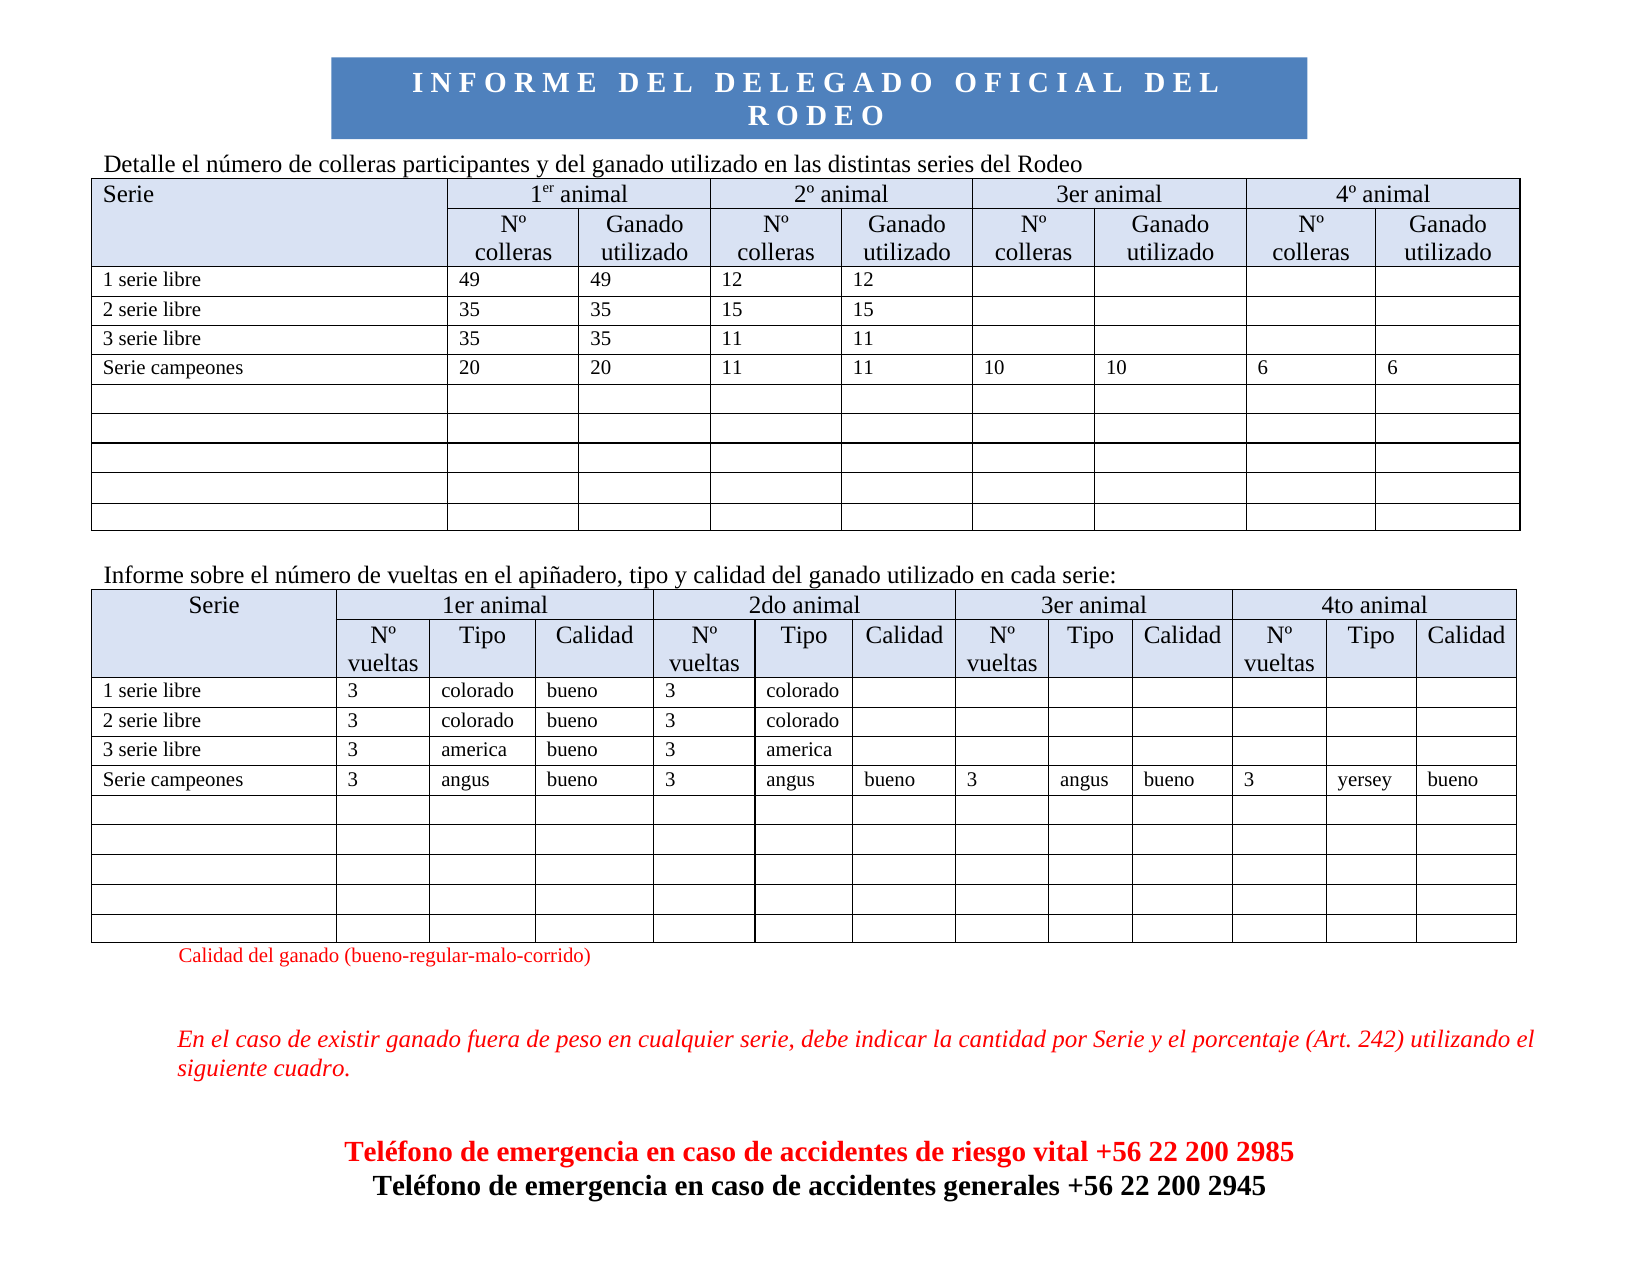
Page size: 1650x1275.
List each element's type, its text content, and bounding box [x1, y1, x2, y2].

table_cell [956, 825, 1048, 853]
table_cell america [756, 737, 852, 765]
table_cell Nº vueltas [1233, 620, 1326, 677]
table_cell yersey [1327, 766, 1416, 795]
table_cell 2 serie libre [92, 708, 336, 736]
table_cell [1247, 385, 1375, 413]
table_cell [1417, 796, 1516, 824]
table_cell 35 [579, 326, 710, 354]
table_cell [430, 855, 535, 884]
table_cell 10 [1095, 355, 1246, 384]
table_cell [853, 885, 955, 914]
table_cell [1247, 444, 1375, 472]
table_cell [842, 444, 972, 472]
table_cell Tipo [756, 620, 852, 677]
table_cell Nº vueltas [654, 620, 754, 677]
table_cell [1095, 473, 1246, 503]
table_cell [1233, 796, 1326, 824]
table_cell [92, 885, 336, 914]
table_cell 3 [654, 766, 754, 795]
table_cell [92, 915, 336, 942]
table_cell 3 [1233, 766, 1326, 795]
table_cell [1233, 737, 1326, 765]
table_cell bueno [536, 737, 653, 765]
table_cell [536, 796, 653, 824]
table_cell [92, 414, 447, 442]
table_cell [1417, 915, 1516, 942]
table_cell [1376, 414, 1519, 442]
table_cell [1233, 885, 1326, 914]
table_cell Ganado utilizado [842, 209, 972, 266]
table_cell 3 [337, 678, 429, 707]
table_cell [1327, 678, 1416, 707]
table_cell bueno [536, 766, 653, 795]
table_cell Nº colleras [448, 209, 578, 266]
table_cell [1327, 796, 1416, 824]
table_header 4º animal [1247, 179, 1519, 208]
table_cell [1247, 326, 1375, 354]
table_header 1er animal [337, 590, 653, 619]
table_header 3er animal [973, 179, 1246, 208]
table_cell [1247, 504, 1375, 530]
table_cell [973, 385, 1094, 413]
table_cell [1417, 825, 1516, 853]
table_cell 12 [842, 267, 972, 296]
table_cell [1049, 885, 1132, 914]
table_cell [853, 825, 955, 853]
table_cell [842, 473, 972, 503]
table_cell [1376, 473, 1519, 503]
table_cell [1376, 504, 1519, 530]
table_cell [1417, 737, 1516, 765]
table_cell [1049, 825, 1132, 853]
table_cell [1327, 885, 1416, 914]
table_cell [842, 504, 972, 530]
table_cell [711, 444, 841, 472]
table_cell [973, 473, 1094, 503]
table_cell 3 [654, 678, 754, 707]
table_cell [711, 385, 841, 413]
table_cell 3 [956, 766, 1048, 795]
table_cell Nº vueltas [956, 620, 1048, 677]
table_cell [756, 796, 852, 824]
table_cell 6 [1247, 355, 1375, 384]
table_cell [1376, 267, 1519, 296]
table_cell colorado [430, 708, 535, 736]
table_cell 3 serie libre [92, 326, 447, 354]
table_cell [430, 915, 535, 942]
table_cell [956, 885, 1048, 914]
table_cell 20 [579, 355, 710, 384]
table_cell 35 [448, 297, 578, 325]
table_cell [579, 444, 710, 472]
table_cell 1 serie libre [92, 678, 336, 707]
table_cell 3 [654, 737, 754, 765]
table_cell [956, 737, 1048, 765]
table_cell [536, 855, 653, 884]
table_header 2do animal [654, 590, 955, 619]
table_cell 11 [711, 355, 841, 384]
table_cell [1095, 504, 1246, 530]
table_cell [1095, 385, 1246, 413]
table_cell [1049, 737, 1132, 765]
table_cell [536, 825, 653, 853]
table_cell Ganado utilizado [1095, 209, 1246, 266]
table_cell [842, 385, 972, 413]
table_cell [1247, 473, 1375, 503]
table_cell [853, 915, 955, 942]
table_cell [1133, 678, 1232, 707]
table_header Serie [92, 179, 447, 266]
table_cell [973, 326, 1094, 354]
table_cell [1376, 297, 1519, 325]
table_cell Serie campeones [92, 355, 447, 384]
table_cell bueno [536, 678, 653, 707]
table_cell [973, 267, 1094, 296]
table_cell [1417, 885, 1516, 914]
table_cell [654, 796, 754, 824]
table_cell 1 serie libre [92, 267, 447, 296]
table_cell [337, 855, 429, 884]
table_cell [711, 473, 841, 503]
table_cell america [430, 737, 535, 765]
table_cell [337, 825, 429, 853]
table_cell [1376, 326, 1519, 354]
table_cell [956, 678, 1048, 707]
table_cell [1133, 737, 1232, 765]
table_cell [1049, 678, 1132, 707]
table_cell colorado [756, 708, 852, 736]
table_cell 3 [337, 766, 429, 795]
table_cell 6 [1376, 355, 1519, 384]
table_cell [536, 915, 653, 942]
table_cell [973, 414, 1094, 442]
table_cell [92, 444, 447, 472]
table_cell [448, 473, 578, 503]
table_cell Ganado utilizado [1376, 209, 1519, 266]
table_cell 15 [711, 297, 841, 325]
table_cell [956, 708, 1048, 736]
table_cell [430, 885, 535, 914]
table_cell colorado [756, 678, 852, 707]
table_cell [448, 444, 578, 472]
table_cell 35 [579, 297, 710, 325]
table_cell [1133, 885, 1232, 914]
table_cell [973, 504, 1094, 530]
table_cell [1247, 297, 1375, 325]
table_cell 3 serie libre [92, 737, 336, 765]
table_cell [1133, 825, 1232, 853]
table_cell [1049, 855, 1132, 884]
table_cell [92, 473, 447, 503]
table_cell [92, 504, 447, 530]
table_cell [1133, 915, 1232, 942]
table_cell 20 [448, 355, 578, 384]
table_cell 49 [448, 267, 578, 296]
text Detalle el número de colleras participantes y del ganado utilizado en las distintas series del Rodeo [103, 149, 1536, 178]
table_cell Calidad [1417, 620, 1516, 677]
table_cell angus [1049, 766, 1132, 795]
table_header 1er animal [448, 179, 710, 208]
table_cell [756, 885, 852, 914]
table_cell [337, 885, 429, 914]
table_cell [1233, 825, 1326, 853]
table_cell [956, 855, 1048, 884]
table_cell [654, 825, 754, 853]
table_cell 11 [842, 326, 972, 354]
table_cell [1133, 708, 1232, 736]
table_cell Ganado utilizado [579, 209, 710, 266]
table_cell Tipo [1049, 620, 1132, 677]
table_cell [579, 385, 710, 413]
table_cell [853, 708, 955, 736]
table_cell [956, 796, 1048, 824]
table_cell [337, 915, 429, 942]
table_cell [579, 414, 710, 442]
table_cell [756, 915, 852, 942]
table_cell [1327, 825, 1416, 853]
table_cell [853, 796, 955, 824]
table_cell Serie campeones [92, 766, 336, 795]
table_cell [1233, 855, 1326, 884]
table_cell [1327, 737, 1416, 765]
table_cell [92, 796, 336, 824]
table_cell 2 serie libre [92, 297, 447, 325]
table_cell [1095, 297, 1246, 325]
table_cell [430, 825, 535, 853]
table_cell [1049, 796, 1132, 824]
table_cell [654, 855, 754, 884]
table_cell 3 [337, 708, 429, 736]
table_cell [92, 385, 447, 413]
table_cell Calidad [853, 620, 955, 677]
table_cell bueno [1417, 766, 1516, 795]
table_cell Nº colleras [973, 209, 1094, 266]
table_cell 15 [842, 297, 972, 325]
table_cell Nº colleras [711, 209, 841, 266]
table_cell [1049, 915, 1132, 942]
table_cell [1133, 855, 1232, 884]
text Informe sobre el número de vueltas en el apiñadero, tipo y calidad del ganado utilizado en cada serie: [103, 560, 1536, 589]
table_cell [1417, 678, 1516, 707]
table_header 2º animal [711, 179, 972, 208]
table_cell [92, 825, 336, 853]
table_cell colorado [430, 678, 535, 707]
table_cell [536, 885, 653, 914]
table_cell [448, 504, 578, 530]
table_cell bueno [1133, 766, 1232, 795]
table_cell Calidad [1133, 620, 1232, 677]
table_cell [337, 796, 429, 824]
table_cell 11 [842, 355, 972, 384]
table_cell [956, 915, 1048, 942]
table_cell 12 [711, 267, 841, 296]
table_cell [579, 504, 710, 530]
table_cell [1133, 796, 1232, 824]
table_cell [853, 678, 955, 707]
table_cell [92, 855, 336, 884]
table_cell [1376, 444, 1519, 472]
table_cell [711, 504, 841, 530]
table_cell [853, 737, 955, 765]
table_cell [1327, 708, 1416, 736]
text Calidad del ganado (bueno-regular-malo-corrido) [178, 943, 1536, 967]
table_cell [1095, 267, 1246, 296]
table_cell [1095, 444, 1246, 472]
table_cell [973, 297, 1094, 325]
table_cell angus [430, 766, 535, 795]
table_cell Nº colleras [1247, 209, 1375, 266]
table_cell [1247, 414, 1375, 442]
table_cell [853, 855, 955, 884]
table_cell 10 [973, 355, 1094, 384]
table_cell 11 [711, 326, 841, 354]
table_cell [973, 444, 1094, 472]
table_cell [430, 796, 535, 824]
table_cell [1095, 326, 1246, 354]
table_header 4to animal [1233, 590, 1516, 619]
table_cell [654, 885, 754, 914]
table_cell [1247, 267, 1375, 296]
table_cell 3 [337, 737, 429, 765]
table_cell Calidad [536, 620, 653, 677]
table_cell [448, 385, 578, 413]
table_cell Tipo [1327, 620, 1416, 677]
table_cell [1327, 915, 1416, 942]
table_cell 49 [579, 267, 710, 296]
table_cell angus [756, 766, 852, 795]
table_cell bueno [853, 766, 955, 795]
table_cell [1417, 855, 1516, 884]
table_cell [1417, 708, 1516, 736]
table_cell [1233, 915, 1326, 942]
table_cell [448, 414, 578, 442]
table_cell [1327, 855, 1416, 884]
table_cell [1233, 708, 1326, 736]
table_cell [1233, 678, 1326, 707]
table_cell [756, 855, 852, 884]
table_cell 35 [448, 326, 578, 354]
table_cell Tipo [430, 620, 535, 677]
table_header Serie [92, 590, 336, 677]
table_cell [842, 414, 972, 442]
table_cell [1095, 414, 1246, 442]
table_cell [1376, 385, 1519, 413]
table_header 3er animal [956, 590, 1232, 619]
table_cell 3 [654, 708, 754, 736]
table_cell [654, 915, 754, 942]
table_cell [579, 473, 710, 503]
text En el caso de existir ganado fuera de peso en cualquier serie, debe indicar la cantidad por Serie y el porcentaje (Art. 242) utilizando el siguiente cuadro. [177, 1024, 1536, 1082]
table_cell bueno [536, 708, 653, 736]
table_cell Nº vueltas [337, 620, 429, 677]
table_cell [756, 825, 852, 853]
table_cell [711, 414, 841, 442]
table_cell [1049, 708, 1132, 736]
